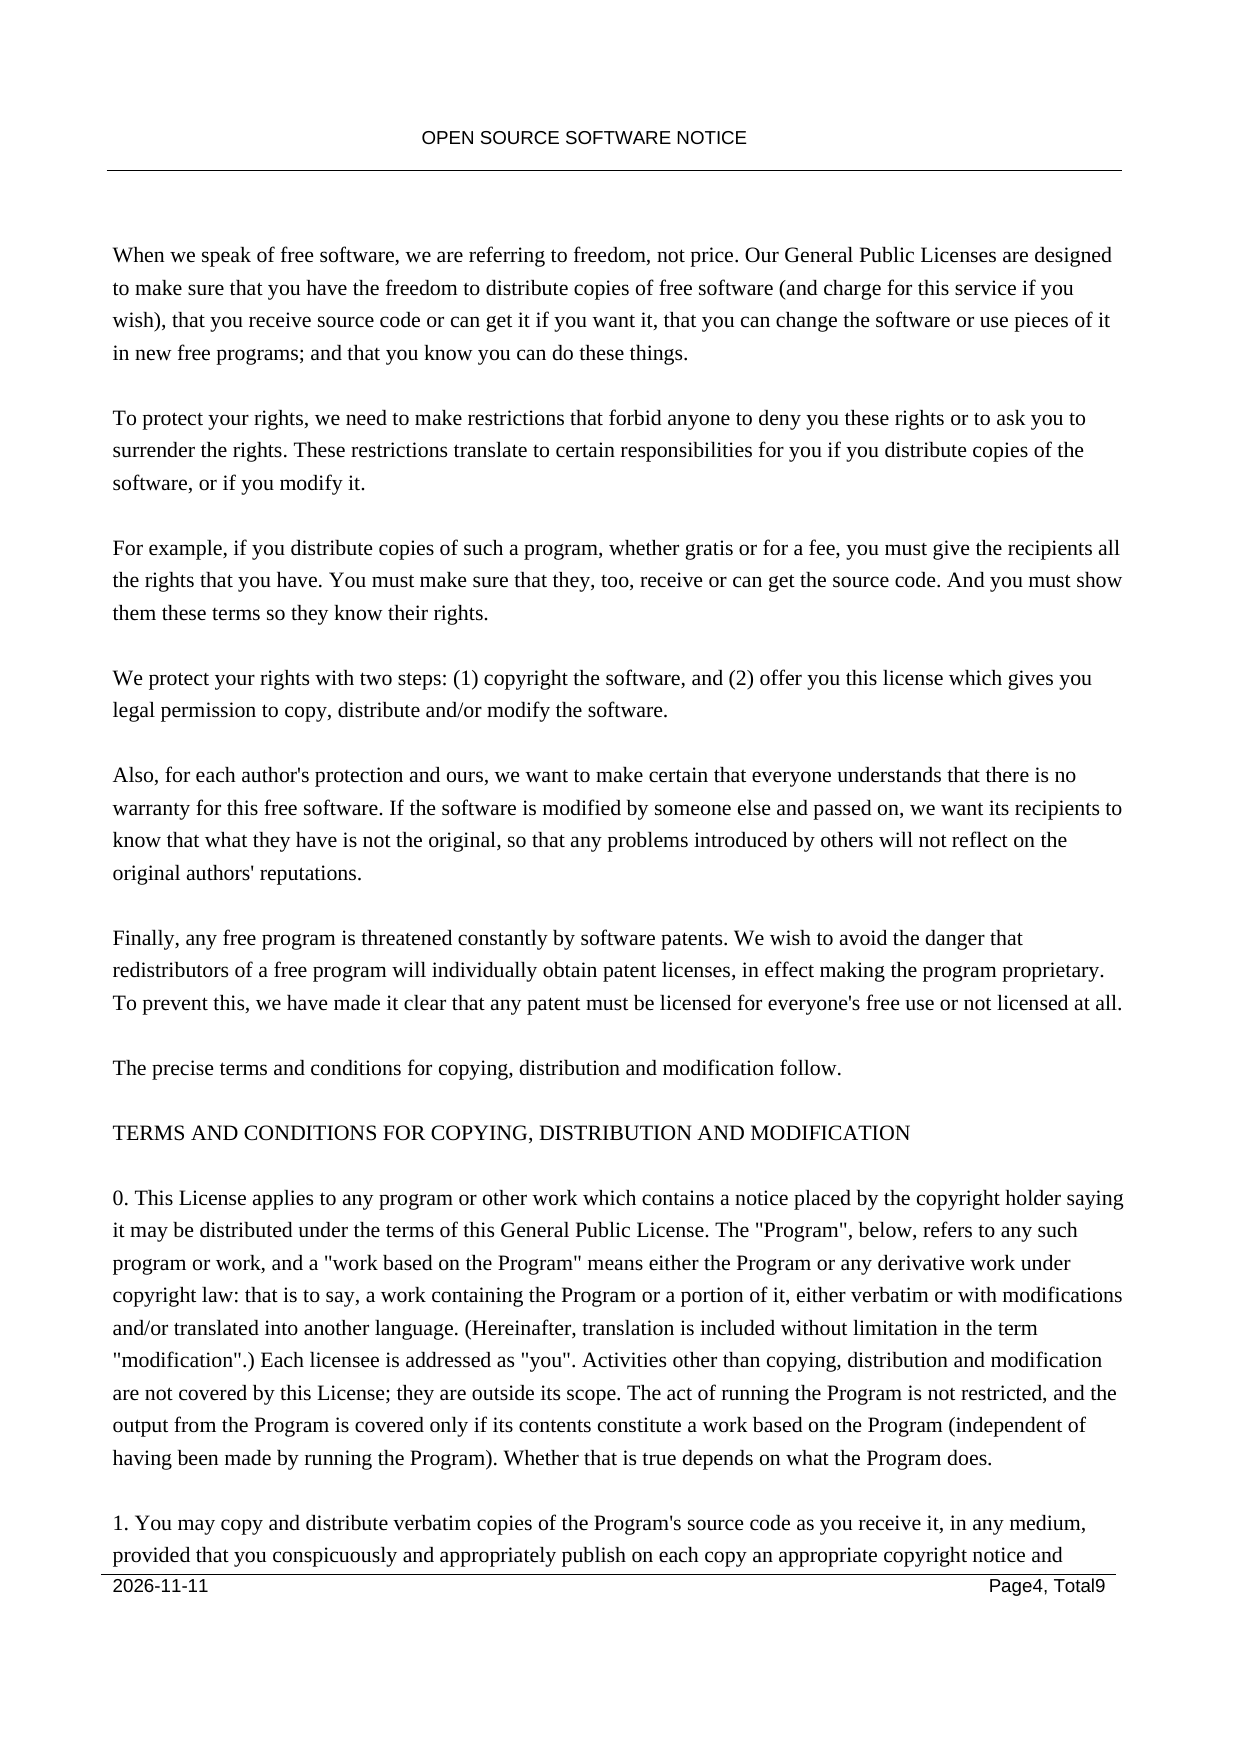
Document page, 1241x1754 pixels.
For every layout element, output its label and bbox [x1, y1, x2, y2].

text [112, 206, 1128, 1571]
